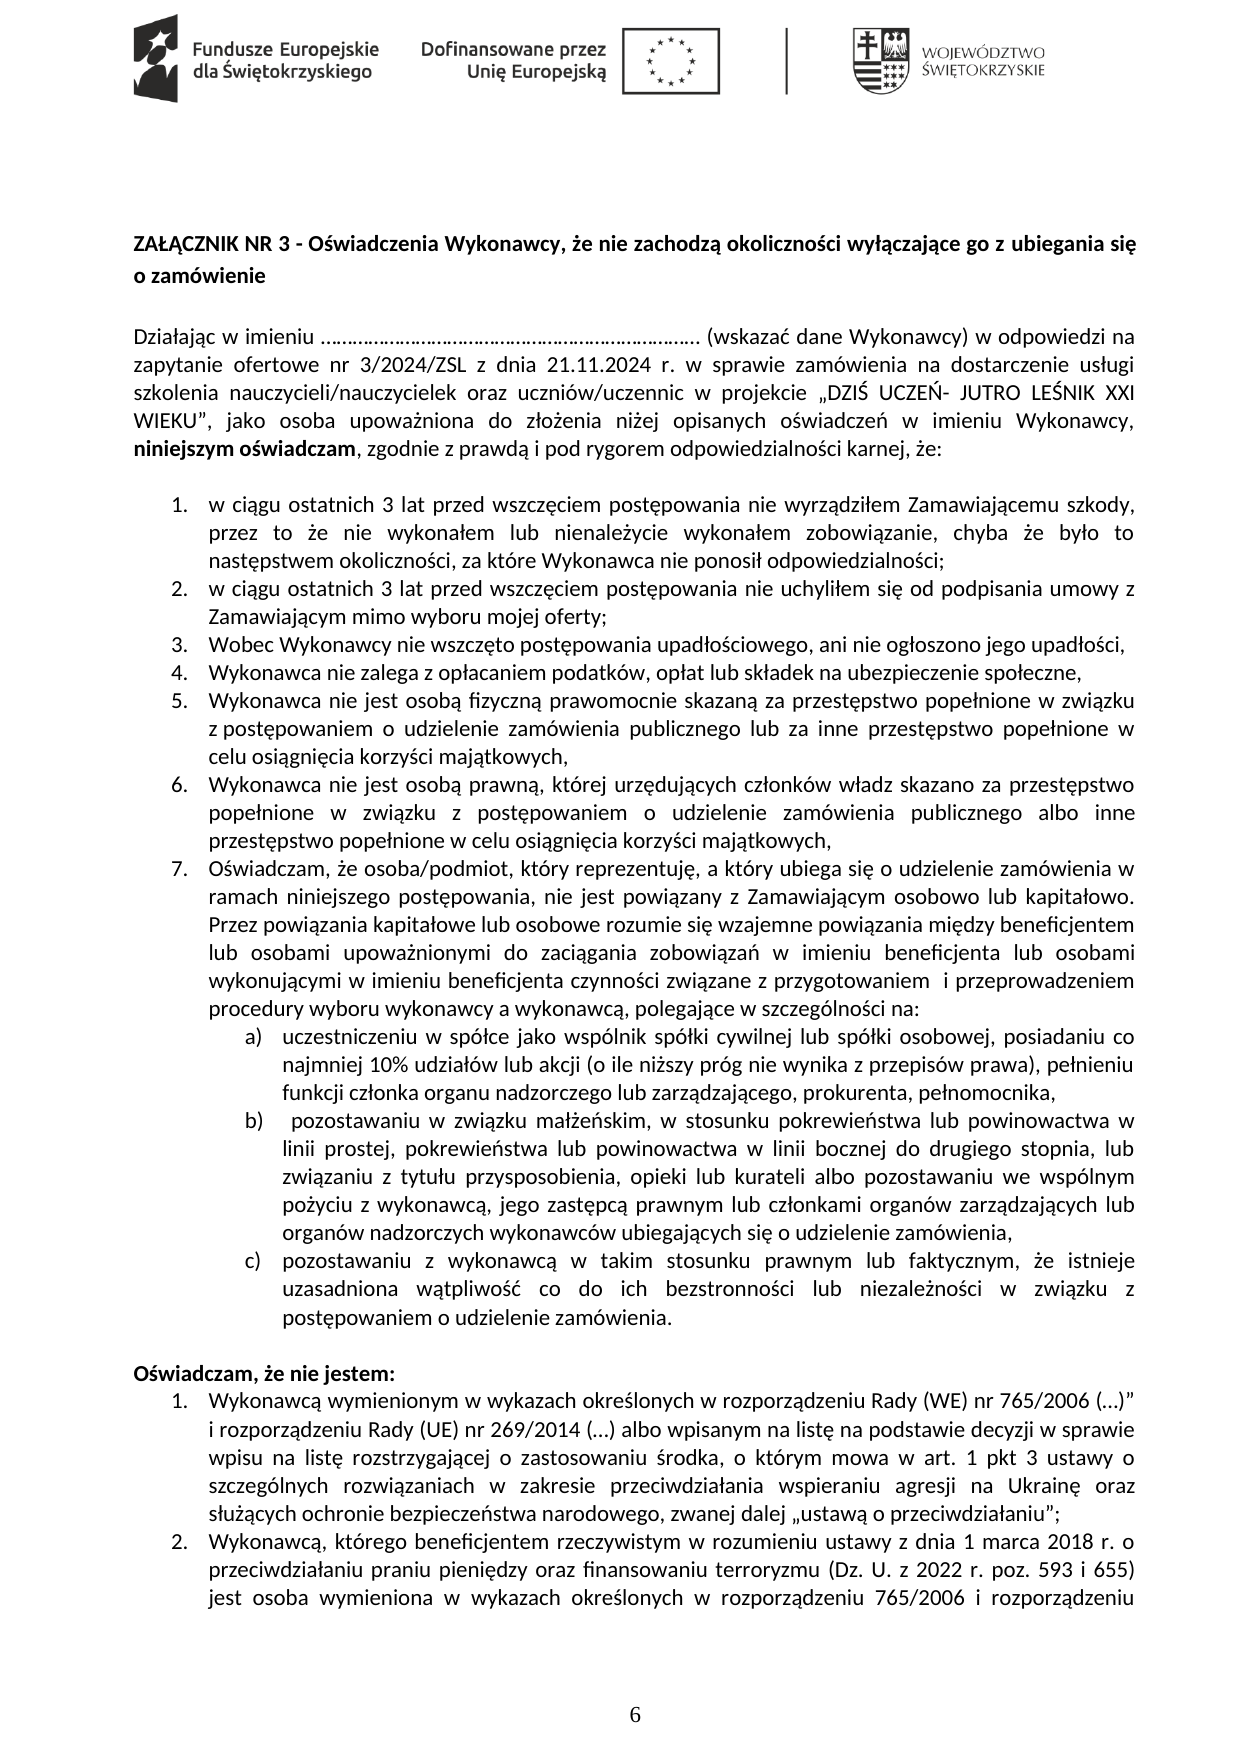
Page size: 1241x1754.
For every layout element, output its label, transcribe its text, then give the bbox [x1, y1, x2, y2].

text Oświadczam, że nie jestem: [133, 1359, 1137, 1387]
list w ciągu ostatnich 3 lat przed wszczęciem postępowania nie wyrządziłem Zamawiającemu szkody, przez to że nie wykonałem lub nienależycie wykonałem zobowiązanie, chyba że było to następstwem okoliczności, za które Wykonawca nie ponosił odpowiedzialności; [171, 490, 1137, 574]
list Wykonawca nie jest osobą fizyczną prawomocnie skazaną za przestępstwo popełnione w związku z postępowaniem o udzielenie zamówienia publicznego lub za inne przestępstwo popełnione w celu osiągnięcia korzyści majątkowych, [171, 686, 1137, 770]
list w ciągu ostatnich 3 lat przed wszczęciem postępowania nie uchyliłem się od podpisania umowy z Zamawiającym mimo wyboru mojej oferty; [171, 574, 1137, 630]
list uczestniczeniu w spółce jako wspólnik spółki cywilnej lub spółki osobowej, posiadaniu co najmniej 10% udziałów lub akcji (o ile niższy próg nie wynika z przepisów prawa), pełnieniu funkcji członka organu nadzorczego lub zarządzającego, prokurenta, pełnomocnika, [244, 1022, 1137, 1106]
list pozostawaniu w związku małżeńskim, w stosunku pokrewieństwa lub powinowactwa w linii prostej, pokrewieństwa lub powinowactwa w linii bocznej do drugiego stopnia, lub związaniu z tytułu przysposobienia, opieki lub kurateli albo pozostawaniu we wspólnym pożyciu z wykonawcą, jego zastępcą prawnym lub członkami organów zarządzających lub organów nadzorczych wykonawców ubiegających się o udzielenie zamówienia, [244, 1106, 1137, 1247]
picture [133, 14, 1045, 103]
list Oświadczam, że osoba/podmiot, który reprezentuję, a który ubiega się o udzielenie zamówienia w ramach niniejszego postępowania, nie jest powiązany z Zamawiającym osobowo lub kapitałowo. Przez powiązania kapitałowe lub osobowe rozumie się wzajemne powiązania między beneficjentem lub osobami upoważnionymi do zaciągania zobowiązań w imieniu beneficjenta lub osobami wykonującymi w imieniu beneficjenta czynności związane z przygotowaniem i przeprowadzeniem procedury wyboru wykonawcy a wykonawcą, polegające w szczególności na: [171, 854, 1137, 1022]
list Wobec Wykonawcy nie wszczęto postępowania upadłościowego, ani nie ogłoszono jego upadłości, [171, 630, 1137, 658]
text ZAŁĄCZNIK NR 3 - Oświadczenia Wykonawcy, że nie zachodzą okoliczności wyłączające go z ubiegania się o zamówienie [133, 229, 1137, 290]
text Działając w imieniu ……………………………………………………………… (wskazać dane Wykonawcy) w odpowiedzi na zapytanie ofertowe nr 3/2024/ZSL z dnia 21.11.2024 r. w sprawie zamówienia na dostarczenie usługi szkolenia nauczycieli/nauczycielek oraz uczniów/uczennic w projekcie „DZIŚ UCZEŃ- JUTRO LEŚNIK XXI WIEKU”, jako osoba upoważniona do złożenia niżej opisanych oświadczeń w imieniu Wykonawcy, niniejszym oświadczam, zgodnie z prawdą i pod rygorem odpowiedzialności karnej, że: [133, 322, 1137, 462]
list Wykonawca nie zalega z opłacaniem podatków, opłat lub składek na ubezpieczenie społeczne, [171, 658, 1137, 686]
list Wykonawca nie jest osobą prawną, której urzędujących członków władz skazano za przestępstwo popełnione w związku z postępowaniem o udzielenie zamówienia publicznego albo inne przestępstwo popełnione w celu osiągnięcia korzyści majątkowych, [171, 770, 1137, 854]
list pozostawaniu z wykonawcą w takim stosunku prawnym lub faktycznym, że istnieje uzasadniona wątpliwość co do ich bezstronności lub niezależności w związku z postępowaniem o udzielenie zamówienia. [244, 1247, 1137, 1331]
list Wykonawcą wymienionym w wykazach określonych w rozporządzeniu Rady (WE) nr 765/2006 (…)” i rozporządzeniu Rady (UE) nr 269/2014 (…) albo wpisanym na listę na podstawie decyzji w sprawie wpisu na listę rozstrzygającej o zastosowaniu środka, o którym mowa w art. 1 pkt 3 ustawy o szczególnych rozwiązaniach w zakresie przeciwdziałania wspieraniu agresji na Ukrainę oraz służących ochronie bezpieczeństwa narodowego, zwanej dalej „ustawą o przeciwdziałaniu”; [171, 1387, 1137, 1527]
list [171, 1527, 1137, 1611]
